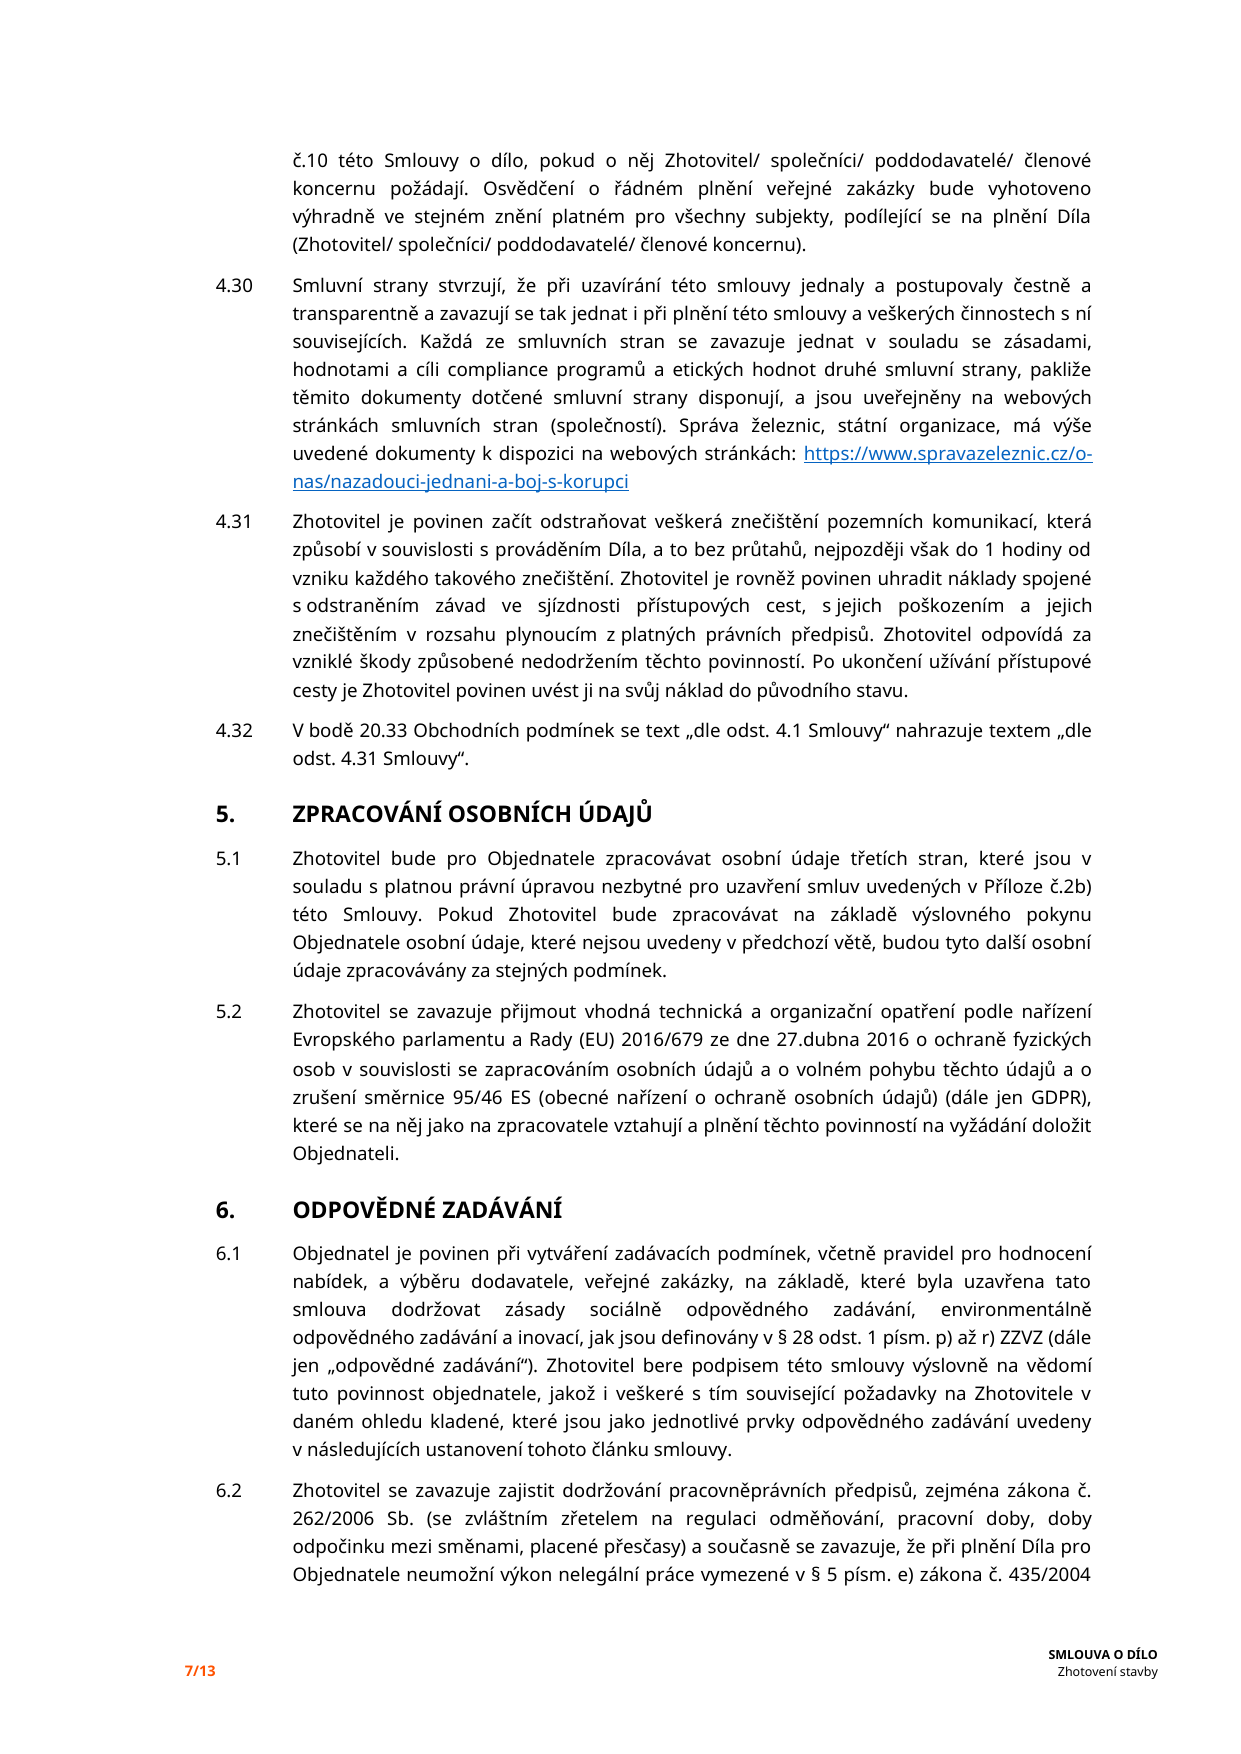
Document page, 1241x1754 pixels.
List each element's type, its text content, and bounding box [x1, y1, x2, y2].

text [292, 147, 1093, 257]
text Zhotovitel bude pro Objednatele zpracovávat osobní údaje třetích stran, které jsou v souladu s platnou právní úpravou nezbytné pro uzavření smluv uvedených v Příloze č.2b) této Smlouvy. Pokud Zhotovitel bude zpracovávat na základě výslovného pokynu Objednatele osobní údaje, které nejsou uvedeny v předchozí větě, budou tyto další osobní údaje zpracovávány za stejných podmínek. [216, 845, 1093, 983]
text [216, 1477, 1093, 1587]
text Smluvní strany stvrzují, že při uzavírání této smlouvy jednaly a postupovaly čestně a transparentně a zavazují se tak jednat i při plnění této smlouvy a veškerých činnostech s ní souvisejících. Každá ze smluvních stran se zavazuje jednat v souladu se zásadami, hodnotami a cíli compliance programů a etických hodnot druhé smluvní strany, pakliže těmito dokumenty dotčené smluvní strany disponují, a jsou uveřejněny na webových stránkách smluvních stran (společností). Správa železnic, státní organizace, má výše uvedené dokumenty k dispozici na webových stránkách: https://www.spravazeleznic.cz/o-nas/nazadouci-jednani-a-boj-s-korupci [216, 272, 1093, 494]
text ZPRACOVÁNÍ OSOBNÍCH ÚDAJŮ [216, 798, 1093, 830]
text Zhotovitel se zavazuje přijmout vhodná technická a organizační opatření podle nařízení Evropského parlamentu a Rady (EU) 2016/679 ze dne 27.dubna 2016 o ochraně fyzických osob v souvislosti se zapracováním osobních údajů a o volném pohybu těchto údajů a o zrušení směrnice 95/46 ES (obecné nařízení o ochraně osobních údajů) (dále jen GDPR), které se na něj jako na zpracovatele vztahují a plnění těchto povinností na vyžádání doložit Objednateli. [216, 998, 1093, 1166]
text ODPOVĚDNÉ ZADÁVÁNÍ [216, 1194, 1093, 1225]
text Zhotovitel je povinen začít odstraňovat veškerá znečištění pozemních komunikací, která způsobí v souvislosti s prováděním Díla, a to bez průtahů, nejpozději však do 1 hodiny od vzniku každého takového znečištění. Zhotovitel je rovněž povinen uhradit náklady spojené s odstraněním závad ve sjízdnosti přístupových cest, s jejich poškozením a jejich znečištěním v rozsahu plynoucím z platných právních předpisů. Zhotovitel odpovídá za vzniklé škody způsobené nedodržením těchto povinností. Po ukončení užívání přístupové cesty je Zhotovitel povinen uvést ji na svůj náklad do původního stavu. [216, 509, 1093, 702]
text Objednatel je povinen při vytváření zadávacích podmínek, včetně pravidel pro hodnocení nabídek, a výběru dodavatele, veřejné zakázky, na základě, které byla uzavřena tato smlouva dodržovat zásady sociálně odpovědného zadávání, environmentálně odpovědného zadávání a inovací, jak jsou definovány v § 28 odst. 1 písm. p) až r) ZZVZ (dále jen „odpovědné zadávání“). Zhotovitel bere podpisem této smlouvy výslovně na vědomí tuto povinnost objednatele, jakož i veškeré s tím související požadavky na Zhotovitele v daném ohledu kladené, které jsou jako jednotlivé prvky odpovědného zadávání uvedeny v následujících ustanovení tohoto článku smlouvy. [216, 1241, 1093, 1462]
text V bodě 20.33 Obchodních podmínek se text „dle odst. 4.1 Smlouvy“ nahrazuje textem „dle odst. 4.31 Smlouvy“. [216, 717, 1093, 771]
